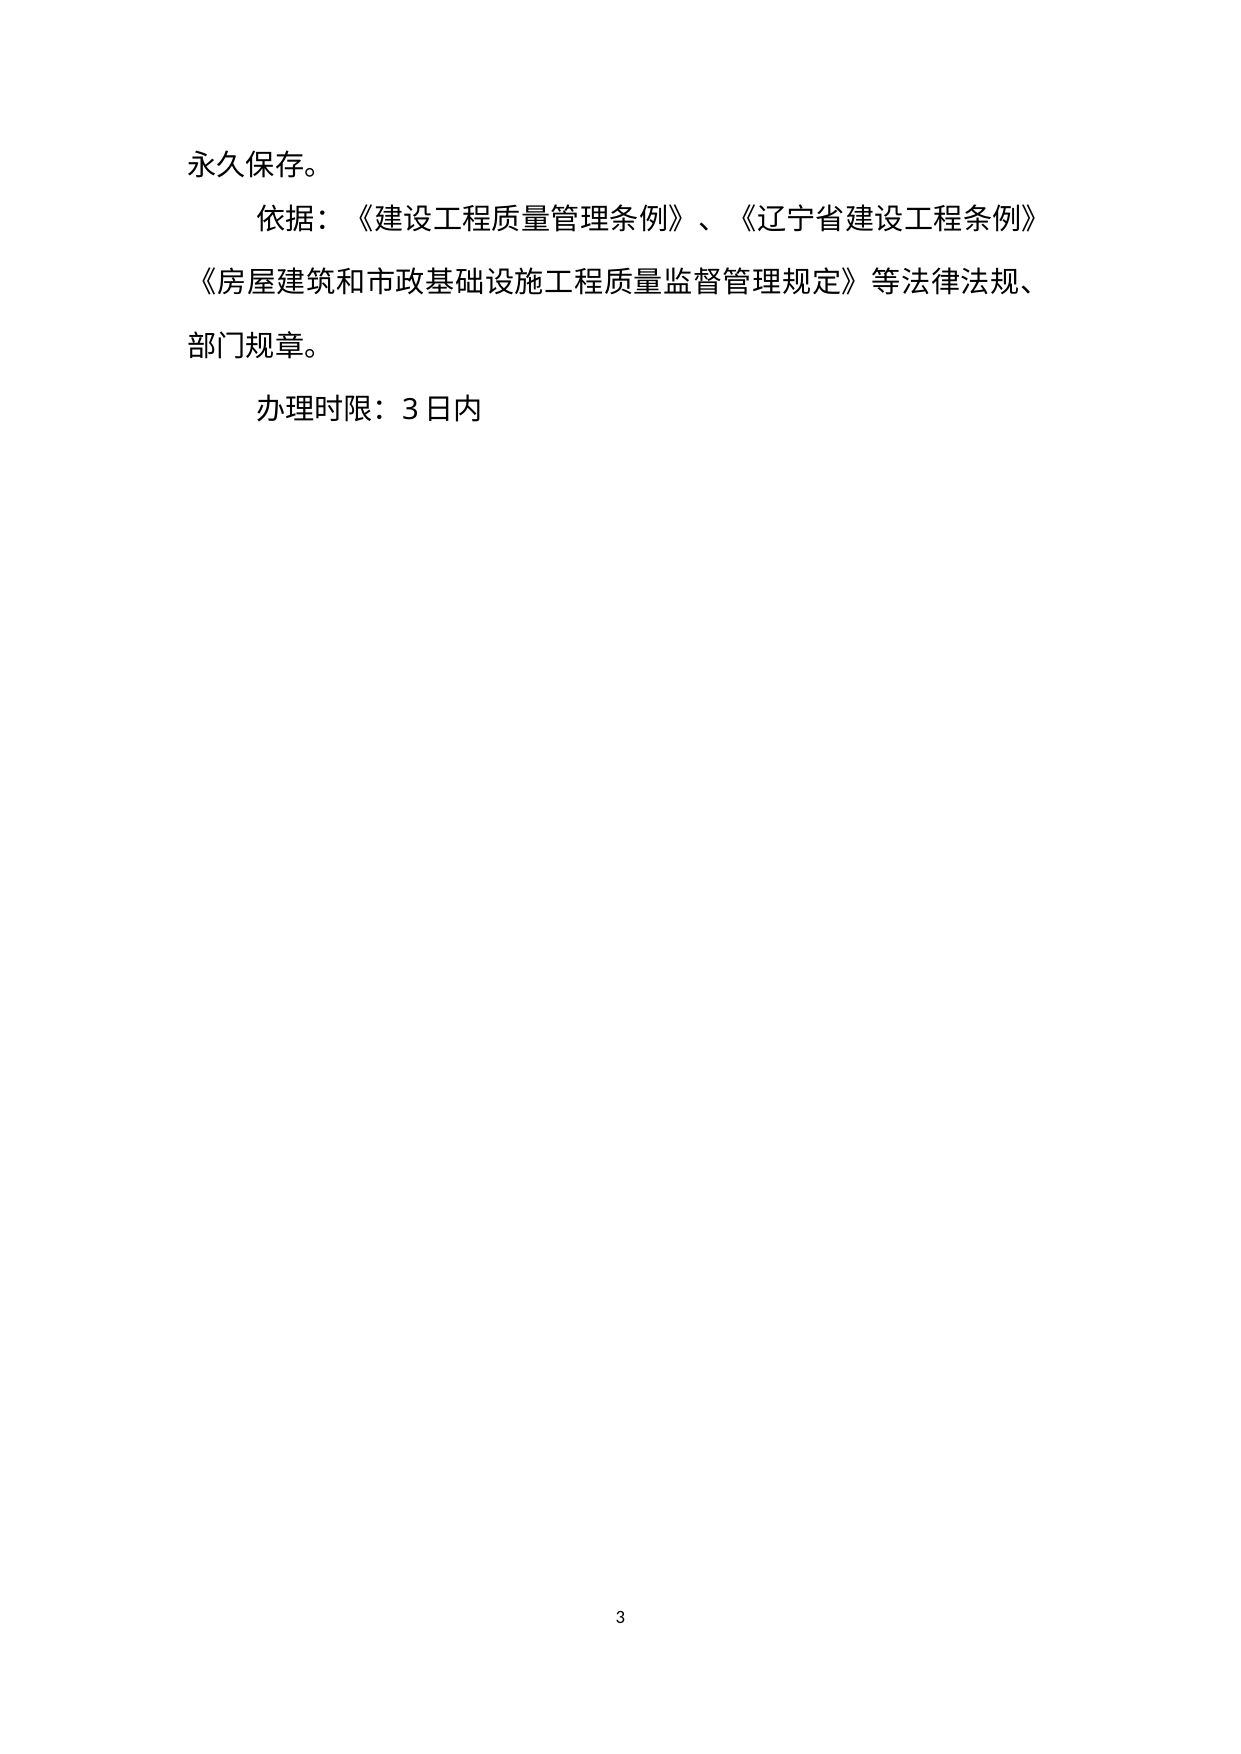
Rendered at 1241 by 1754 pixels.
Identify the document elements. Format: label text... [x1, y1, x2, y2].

text 依据：《建设工程质量管理条例》、《辽宁省建设工程条例》《房屋建筑和市政基础设施工程质量监督管理规定》等法律法规、部门规章。 [187, 195, 1053, 364]
text 办理时限：3日内 [187, 386, 1053, 428]
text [187, 130, 1053, 195]
